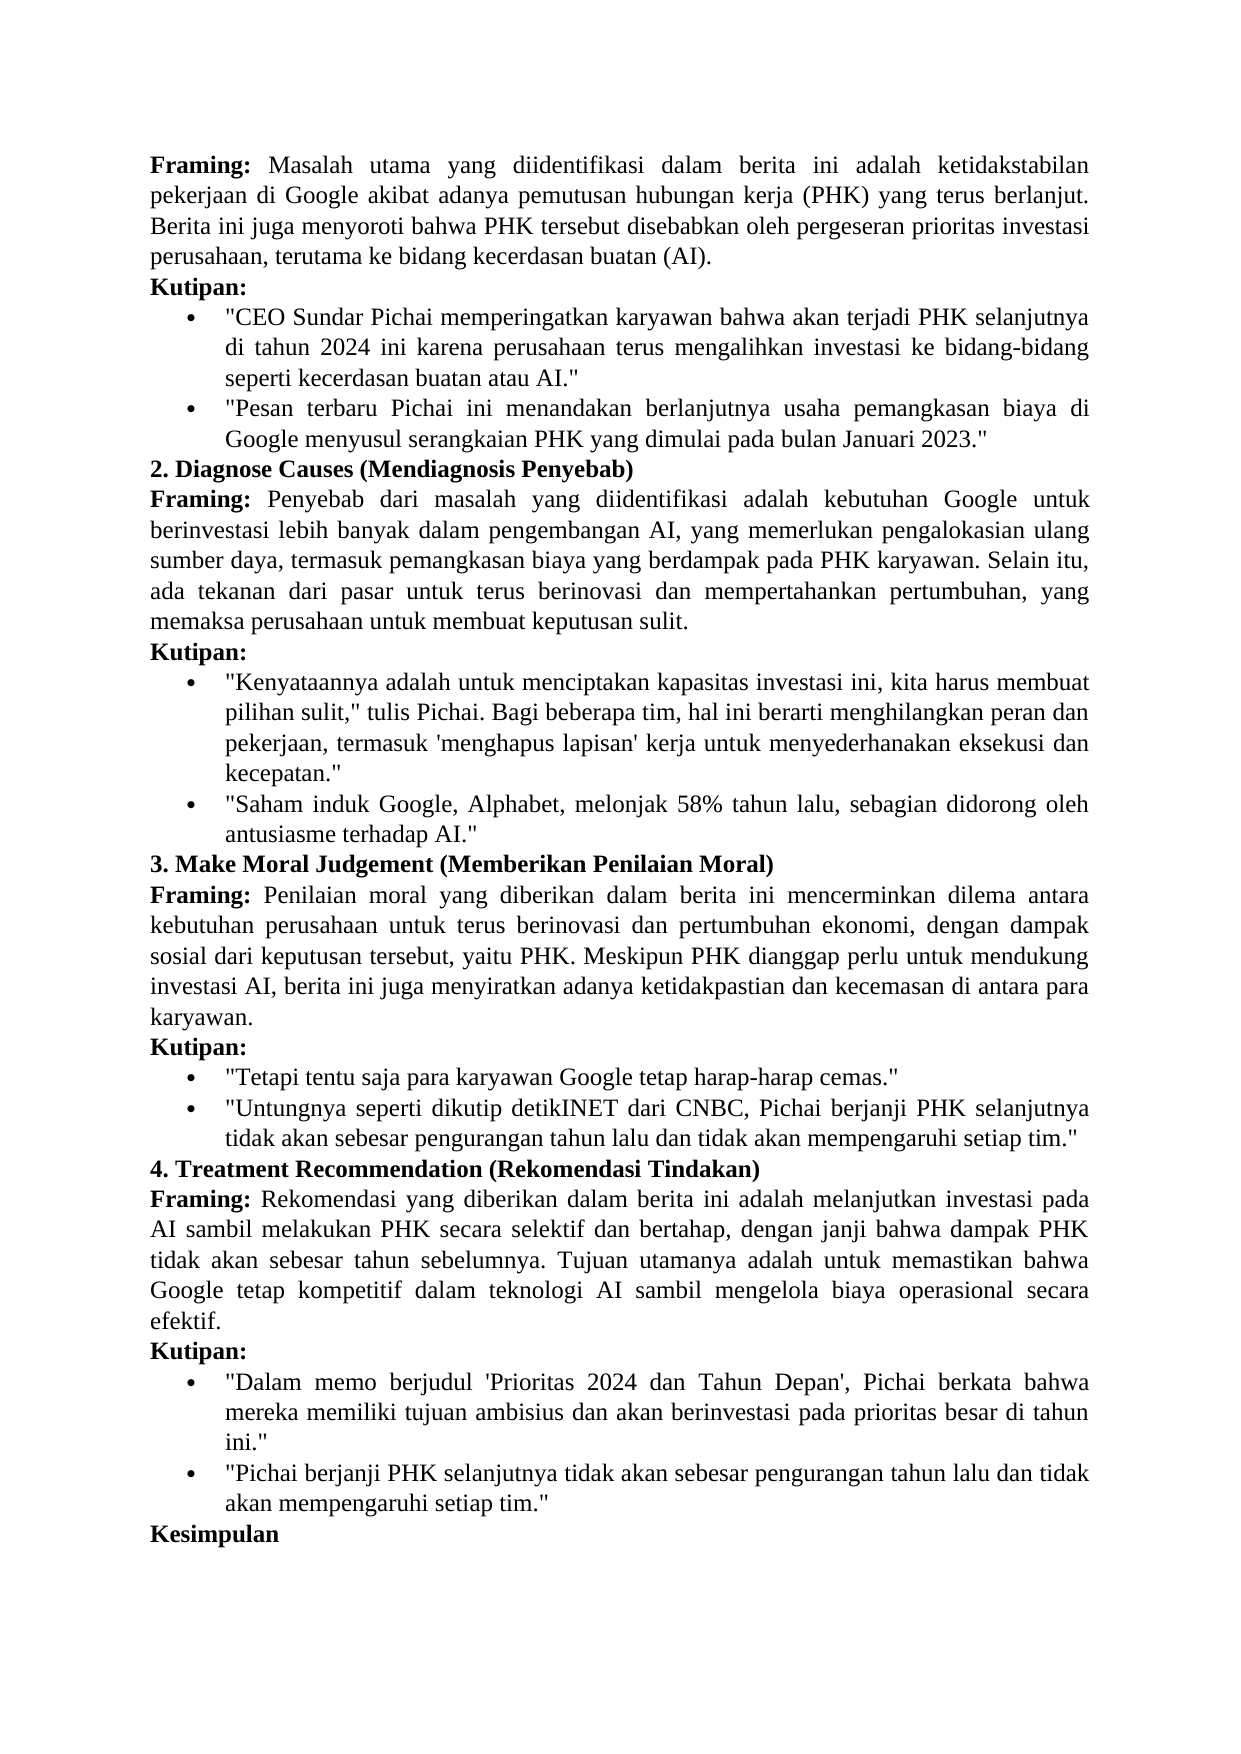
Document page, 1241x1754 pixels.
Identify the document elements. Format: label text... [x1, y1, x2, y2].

text Framing: Penyebab dari masalah yang diidentifikasi adalah kebutuhan Google untuk berinvestasi lebih banyak dalam pengembangan AI, yang memerlukan pengalokasian ulang sumber daya, termasuk pemangkasan biaya yang berdampak pada PHK karyawan. Selain itu, ada tekanan dari pasar untuk terus berinovasi dan mempertahankan pertumbuhan, yang memaksa perusahaan untuk membuat keputusan sulit. [150, 484, 1090, 635]
text 3. Make Moral Judgement (Memberikan Penilaian Moral) [150, 849, 1090, 878]
list "Saham induk Google, Alphabet, melonjak 58% tahun lalu, sebagian didorong oleh antusiasme terhadap AI." [187, 789, 1090, 848]
text Kutipan: [150, 272, 1090, 300]
text Framing: Rekomendasi yang diberikan dalam berita ini adalah melanjutkan investasi pada AI sambil melakukan PHK secara selektif dan bertahap, dengan janji bahwa dampak PHK tidak akan sebesar tahun sebelumnya. Tujuan utamanya adalah untuk memastikan bahwa Google tetap kompetitif dalam teknologi AI sambil mengelola biaya operasional secara efektif. [150, 1184, 1090, 1334]
text Kesimpulan [150, 1519, 1090, 1547]
list "CEO Sundar Pichai memperingatkan karyawan bahwa akan terjadi PHK selanjutnya di tahun 2024 ini karena perusahaan terus mengalihkan investasi ke bidang-bidang seperti kecerdasan buatan atau AI." [187, 302, 1090, 392]
text 4. Treatment Recommendation (Rekomendasi Tindakan) [150, 1154, 1090, 1182]
list "Kenyataannya adalah untuk menciptakan kapasitas investasi ini, kita harus membuat pilihan sulit," tulis Pichai. Bagi beberapa tim, hal ini berarti menghilangkan peran dan pekerjaan, termasuk 'menghapus lapisan' kerja untuk menyederhanakan eksekusi dan kecepatan." [187, 667, 1090, 787]
text Kutipan: [150, 637, 1090, 665]
text 2. Diagnose Causes (Mendiagnosis Penyebab) [150, 454, 1090, 483]
text Framing: Penilaian moral yang diberikan dalam berita ini mencerminkan dilema antara kebutuhan perusahaan untuk terus berinovasi dan pertumbuhan ekonomi, dengan dampak sosial dari keputusan tersebut, yaitu PHK. Meskipun PHK dianggap perlu untuk mendukung investasi AI, berita ini juga menyiratkan adanya ketidakpastian dan kecemasan di antara para karyawan. [150, 880, 1090, 1030]
list "Pichai berjanji PHK selanjutnya tidak akan sebesar pengurangan tahun lalu dan tidak akan mempengaruhi setiap tim." [187, 1458, 1090, 1517]
list "Pesan terbaru Pichai ini menandakan berlanjutnya usaha pemangkasan biaya di Google menyusul serangkaian PHK yang dimulai pada bulan Januari 2023." [187, 393, 1090, 452]
list "Tetapi tentu saja para karyawan Google tetap harap-harap cemas." [187, 1062, 1090, 1091]
text Framing: Masalah utama yang diidentifikasi dalam berita ini adalah ketidakstabilan pekerjaan di Google akibat adanya pemutusan hubungan kerja (PHK) yang terus berlanjut. Berita ini juga menyoroti bahwa PHK tersebut disebabkan oleh pergeseran prioritas investasi perusahaan, terutama ke bidang kecerdasan buatan (AI). [150, 150, 1090, 270]
text Kutipan: [150, 1032, 1090, 1061]
text Kutipan: [150, 1336, 1090, 1365]
list "Dalam memo berjudul 'Prioritas 2024 dan Tahun Depan', Pichai berkata bahwa mereka memiliki tujuan ambisius dan akan berinvestasi pada prioritas besar di tahun ini." [187, 1367, 1090, 1456]
list "Untungnya seperti dikutip detikINET dari CNBC, Pichai berjanji PHK selanjutnya tidak akan sebesar pengurangan tahun lalu dan tidak akan mempengaruhi setiap tim." [187, 1093, 1090, 1152]
